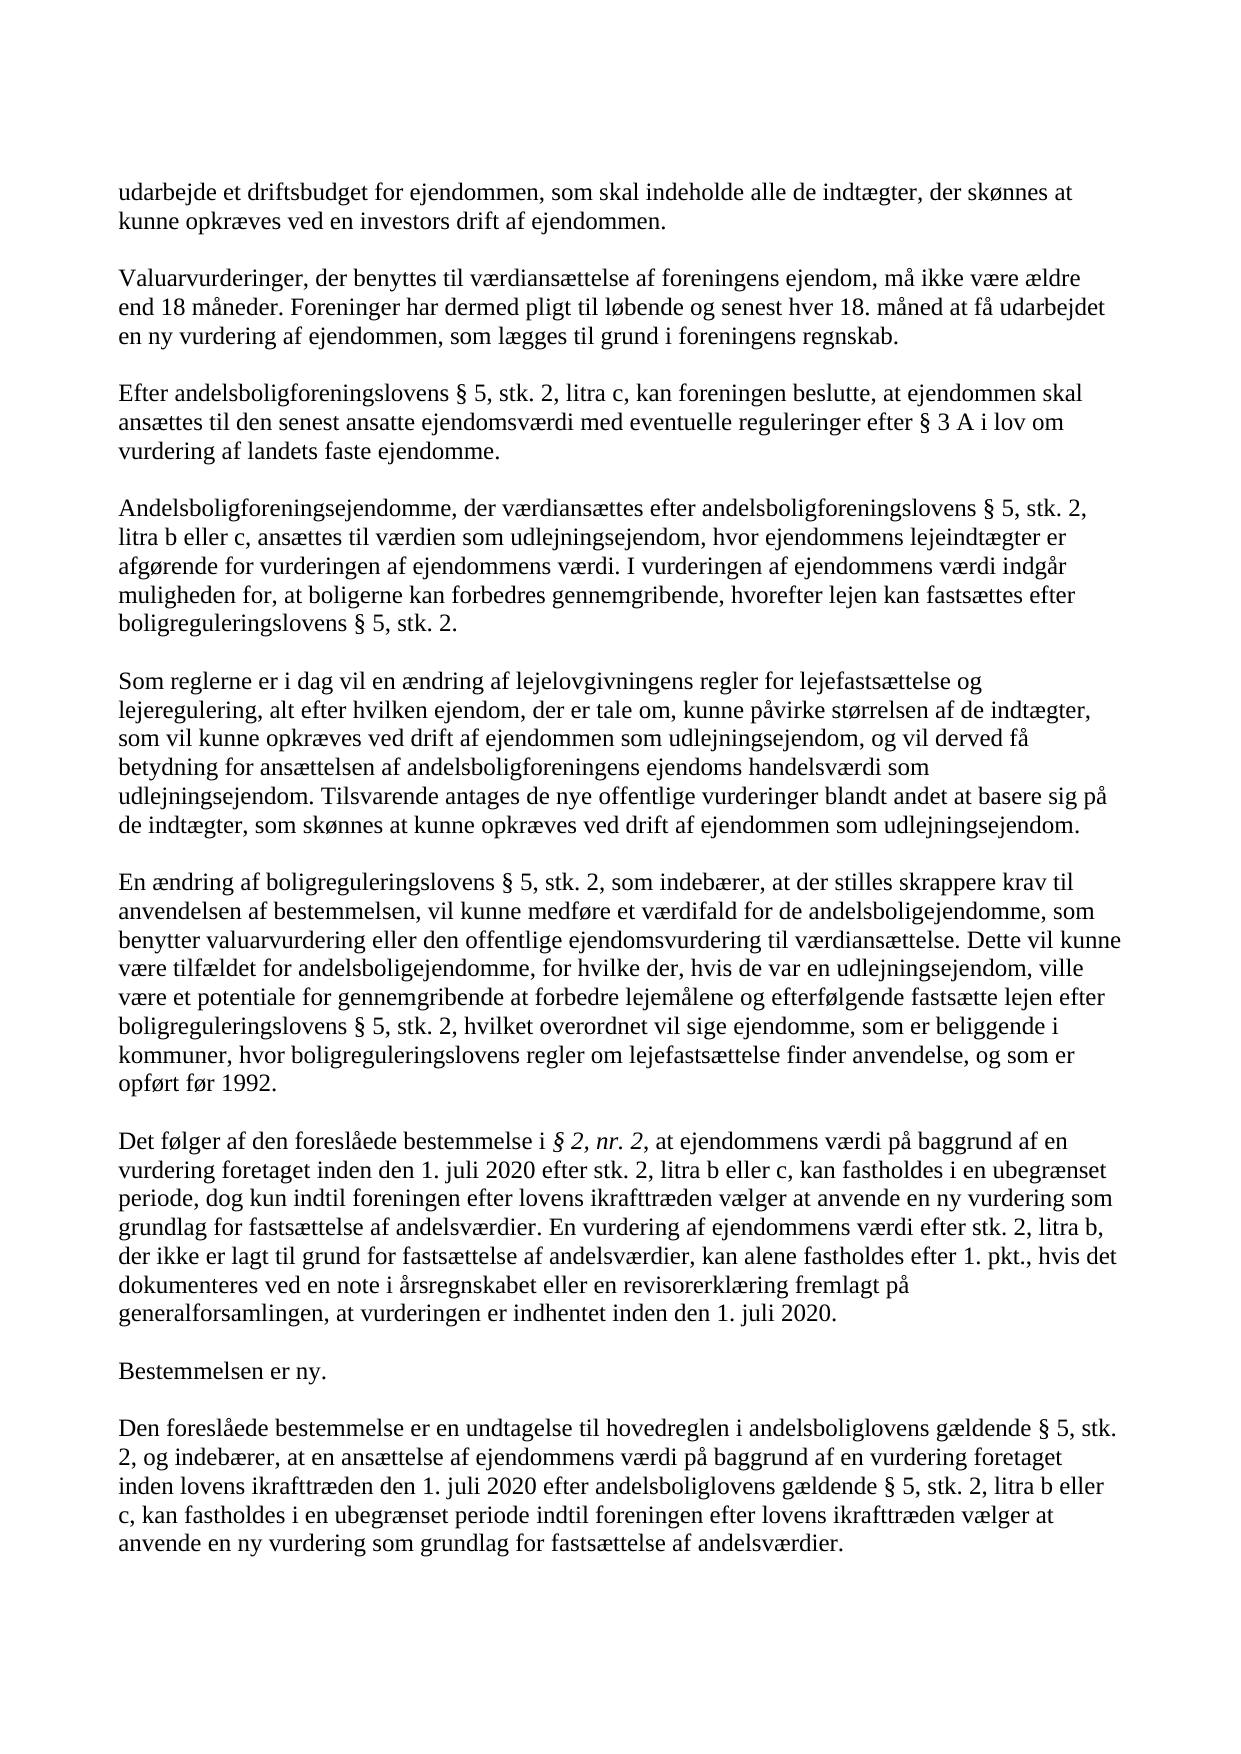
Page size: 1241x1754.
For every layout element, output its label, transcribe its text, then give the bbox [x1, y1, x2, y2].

text Efter andelsboligforeningslovens § 5, stk. 2, litra c, kan foreningen beslutte, at ejendommen skal ansættes til den senest ansatte ejendomsværdi med eventuelle reguleringer efter § 3 A i lov om vurdering af landets faste ejendomme. [118, 378, 1122, 465]
text Det følger af den foreslåede bestemmelse i § 2, nr. 2, at ejendommens værdi på baggrund af en vurdering foretaget inden den 1. juli 2020 efter stk. 2, litra b eller c, kan fastholdes i en ubegrænset periode, dog kun indtil foreningen efter lovens ikrafttræden vælger at anvende en ny vurdering som grundlag for fastsættelse af andelsværdier. En vurdering af ejendommens værdi efter stk. 2, litra b, der ikke er lagt til grund for fastsættelse af andelsværdier, kan alene fastholdes efter 1. pkt., hvis det dokumenteres ved en note i årsregnskabet eller en revisorerklæring fremlagt på generalforsamlingen, at vurderingen er indhentet inden den 1. juli 2020. [118, 1126, 1122, 1327]
text En ændring af boligreguleringslovens § 5, stk. 2, som indebærer, at der stilles skrappere krav til anvendelsen af bestemmelsen, vil kunne medføre et værdifald for de andelsboligejendomme, som benytter valuarvurdering eller den offentlige ejendomsvurdering til værdiansættelse. Dette vil kunne være tilfældet for andelsboligejendomme, for hvilke der, hvis de var en udlejningsejendom, ville være et potentiale for gennemgribende at forbedre lejemålene og efterfølgende fastsætte lejen efter boligreguleringslovens § 5, stk. 2, hvilket overordnet vil sige ejendomme, som er beliggende i kommuner, hvor boligreguleringslovens regler om lejefastsættelse finder anvendelse, og som er opført før 1992. [118, 867, 1122, 1097]
text Den foreslåede bestemmelse er en undtagelse til hovedreglen i andelsboliglovens gældende § 5, stk. 2, og indebærer, at en ansættelse af ejendommens værdi på baggrund af en vurdering foretaget inden lovens ikrafttræden den 1. juli 2020 efter andelsboliglovens gældende § 5, stk. 2, litra b eller c, kan fastholdes i en ubegrænset periode indtil foreningen efter lovens ikrafttræden vælger at anvende en ny vurdering som grundlag for fastsættelse af andelsværdier. [118, 1413, 1122, 1557]
text Valuarvurderinger, der benyttes til værdiansættelse af foreningens ejendom, må ikke være ældre end 18 måneder. Foreninger har dermed pligt til løbende og senest hver 18. måned at få udarbejdet en ny vurdering af ejendommen, som lægges til grund i foreningens regnskab. [118, 263, 1122, 350]
text Som reglerne er i dag vil en ændring af lejelovgivningens regler for lejefastsættelse og lejeregulering, alt efter hvilken ejendom, der er tale om, kunne påvirke størrelsen af de indtægter, som vil kunne opkræves ved drift af ejendommen som udlejningsejendom, og vil derved få betydning for ansættelsen af andelsboligforeningens ejendoms handelsværdi som udlejningsejendom. Tilsvarende antages de nye offentlige vurderinger blandt andet at basere sig på de indtægter, som skønnes at kunne opkræves ved drift af ejendommen som udlejningsejendom. [118, 666, 1122, 838]
text Andelsboligforeningsejendomme, der værdiansættes efter andelsboligforeningslovens § 5, stk. 2, litra b eller c, ansættes til værdien som udlejningsejendom, hvor ejendommens lejeindtægter er afgørende for vurderingen af ejendommens værdi. I vurderingen af ejendommens værdi indgår muligheden for, at boligerne kan forbedres gennemgribende, hvorefter lejen kan fastsættes efter boligreguleringslovens § 5, stk. 2. [118, 493, 1122, 637]
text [118, 177, 1122, 235]
text Bestemmelsen er ny. [118, 1356, 1122, 1385]
